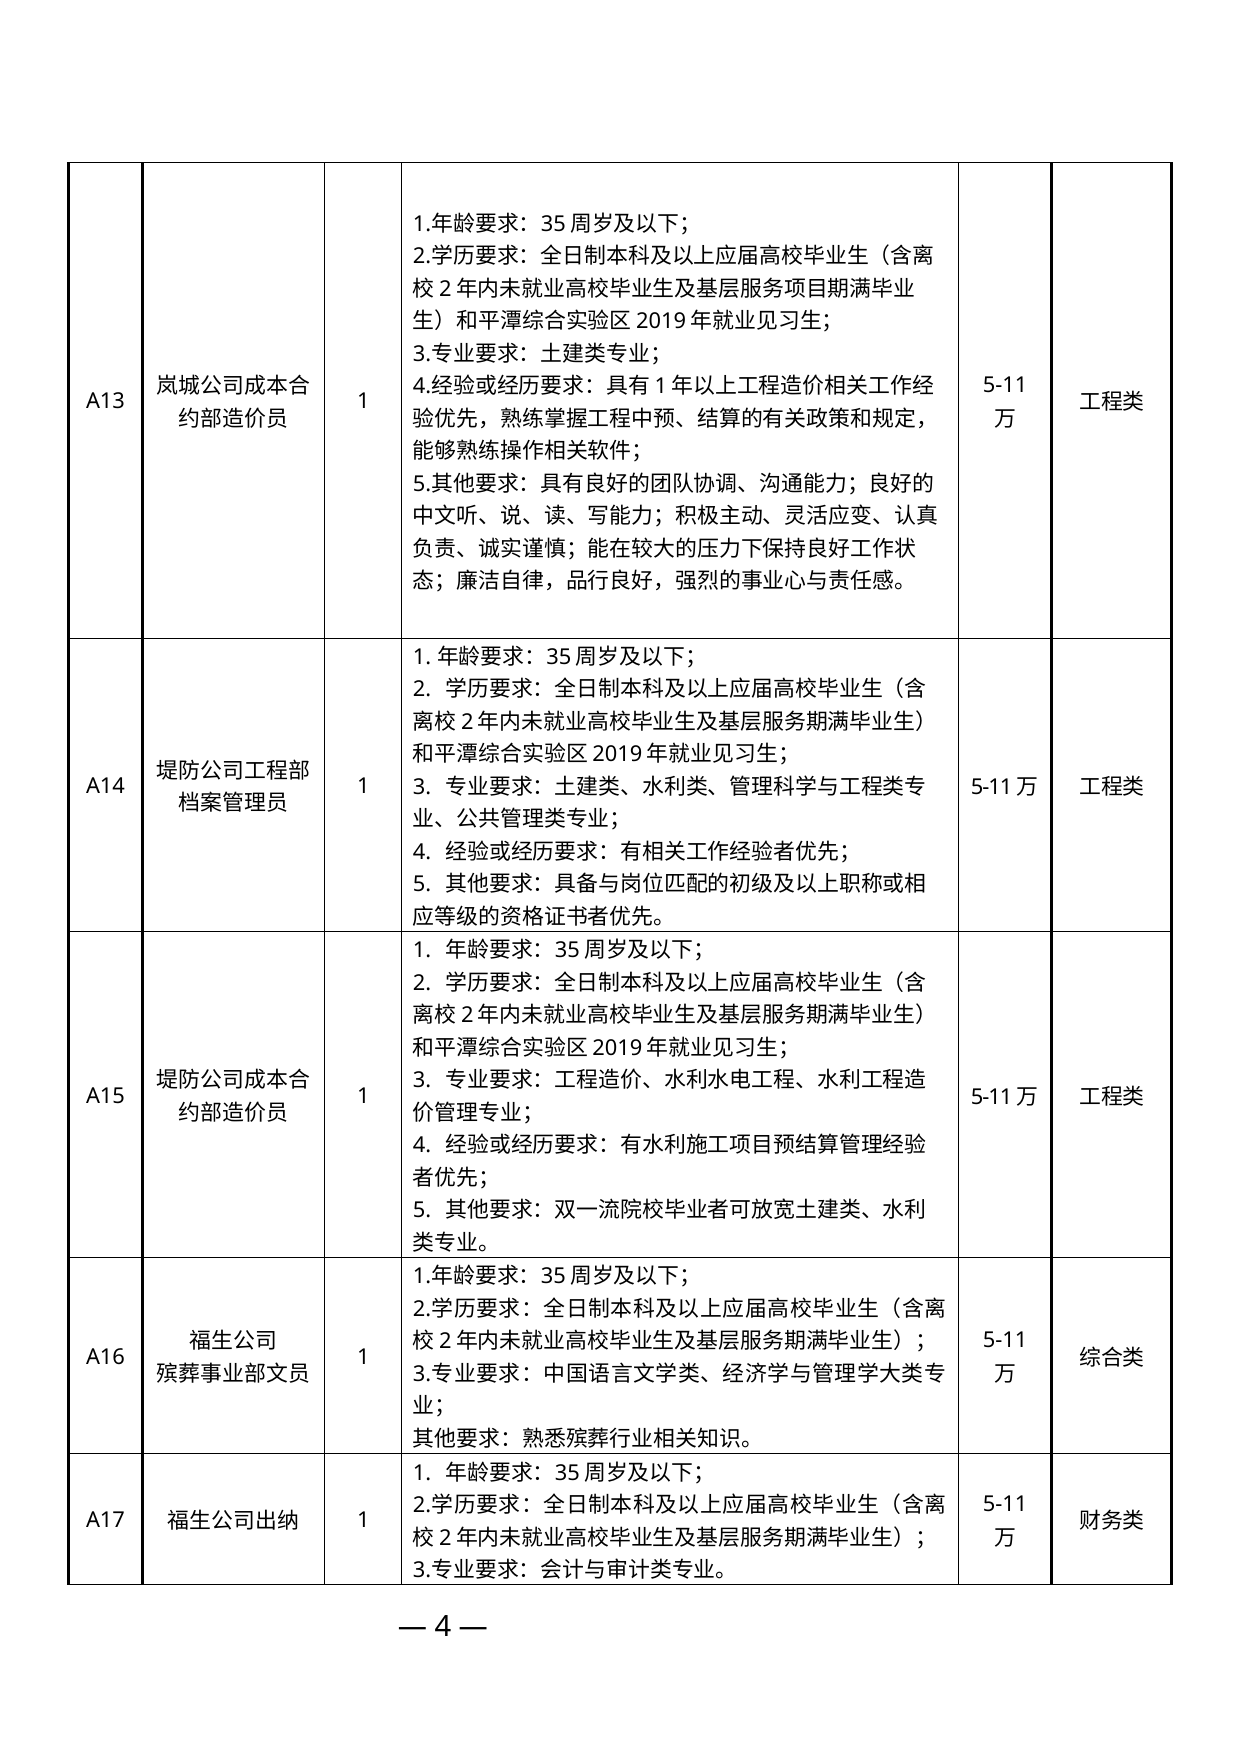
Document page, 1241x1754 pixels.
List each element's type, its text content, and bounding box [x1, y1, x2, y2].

table_cell 1 [325, 932, 401, 1257]
table_cell 年龄要求：35周岁及以下； 学历要求：全日制本科及以上应届高校毕业生（含离校2年内未就业高校毕业生及基层服务期满毕业生）和平潭综合实验区2019年就业见习生； 专业要求：土建类、水利类、管理科学与工程类专业、公共管理类专业； 经验或经历要求：有相关工作经验者优先； 其他要求：具备与岗位匹配的初级及以上职称或相应等级的资格证书者优先。 [402, 639, 958, 931]
table_cell 堤防公司成本合约部造价员 [144, 932, 324, 1257]
table_cell A14 [70, 639, 141, 931]
table_cell 1 [325, 1258, 401, 1453]
table_cell 5-11万 [959, 1454, 1050, 1584]
table_cell 工程类 [1053, 639, 1170, 931]
table_cell 5-11万 [959, 1258, 1050, 1453]
table_cell A16 [70, 1258, 141, 1453]
table_cell 5-11万 [959, 932, 1050, 1257]
table_cell 1 [325, 639, 401, 931]
table_cell 5-11万 [959, 639, 1050, 931]
table_cell 1 [325, 1454, 401, 1584]
table_cell 工程类 [1053, 163, 1170, 637]
table_cell 岚城公司成本合约部造价员 [144, 163, 324, 637]
table_cell 福生公司出纳 [144, 1454, 324, 1584]
table_cell 1.年龄要求：35周岁及以下； 2.学历要求：全日制本科及以上应届高校毕业生（含离校2年内未就业高校毕业生及基层服务期满毕业生）； 3.专业要求：中国语言文学类、经济学与管理学大类专业； 其他要求：熟悉殡葬行业相关知识。 [402, 1258, 958, 1453]
table_cell 工程类 [1053, 932, 1170, 1257]
table_cell A13 [70, 163, 141, 637]
table_cell 年龄要求：35周岁及以下； 2.学历要求：全日制本科及以上应届高校毕业生（含离校2年内未就业高校毕业生及基层服务期满毕业生）； 3.专业要求：会计与审计类专业。 [402, 1454, 958, 1584]
table_cell 年龄要求：35周岁及以下； 学历要求：全日制本科及以上应届高校毕业生（含离校2年内未就业高校毕业生及基层服务期满毕业生）和平潭综合实验区2019年就业见习生； 专业要求：工程造价、水利水电工程、水利工程造价管理专业； 经验或经历要求：有水利施工项目预结算管理经验者优先； 其他要求：双一流院校毕业者可放宽土建类、水利类专业。 [402, 932, 958, 1257]
table_cell 堤防公司工程部档案管理员 [144, 639, 324, 931]
table_cell 1 [325, 163, 401, 637]
table_cell 福生公司 殡葬事业部文员 [144, 1258, 324, 1453]
table_cell A15 [70, 932, 141, 1257]
table_cell 5-11万 [959, 163, 1050, 637]
table_cell 综合类 [1053, 1258, 1170, 1453]
table_cell A17 [70, 1454, 141, 1584]
table_cell 1.年龄要求：35周岁及以下； 2.学历要求：全日制本科及以上应届高校毕业生（含离校2年内未就业高校毕业生及基层服务项目期满毕业生）和平潭综合实验区2019年就业见习生； 3.专业要求：土建类专业； 4.经验或经历要求：具有1年以上工程造价相关工作经验优先，熟练掌握工程中预、结算的有关政策和规定，能够熟练操作相关软件； 5.其他要求：具有良好的团队协调、沟通能力；良好的中文听、说、读、写能力；积极主动、灵活应变、认真负责、诚实谨慎；能在较大的压力下保持良好工作状态；廉洁自律，品行良好，强烈的事业心与责任感。 [402, 163, 958, 637]
table_cell 财务类 [1053, 1454, 1170, 1584]
